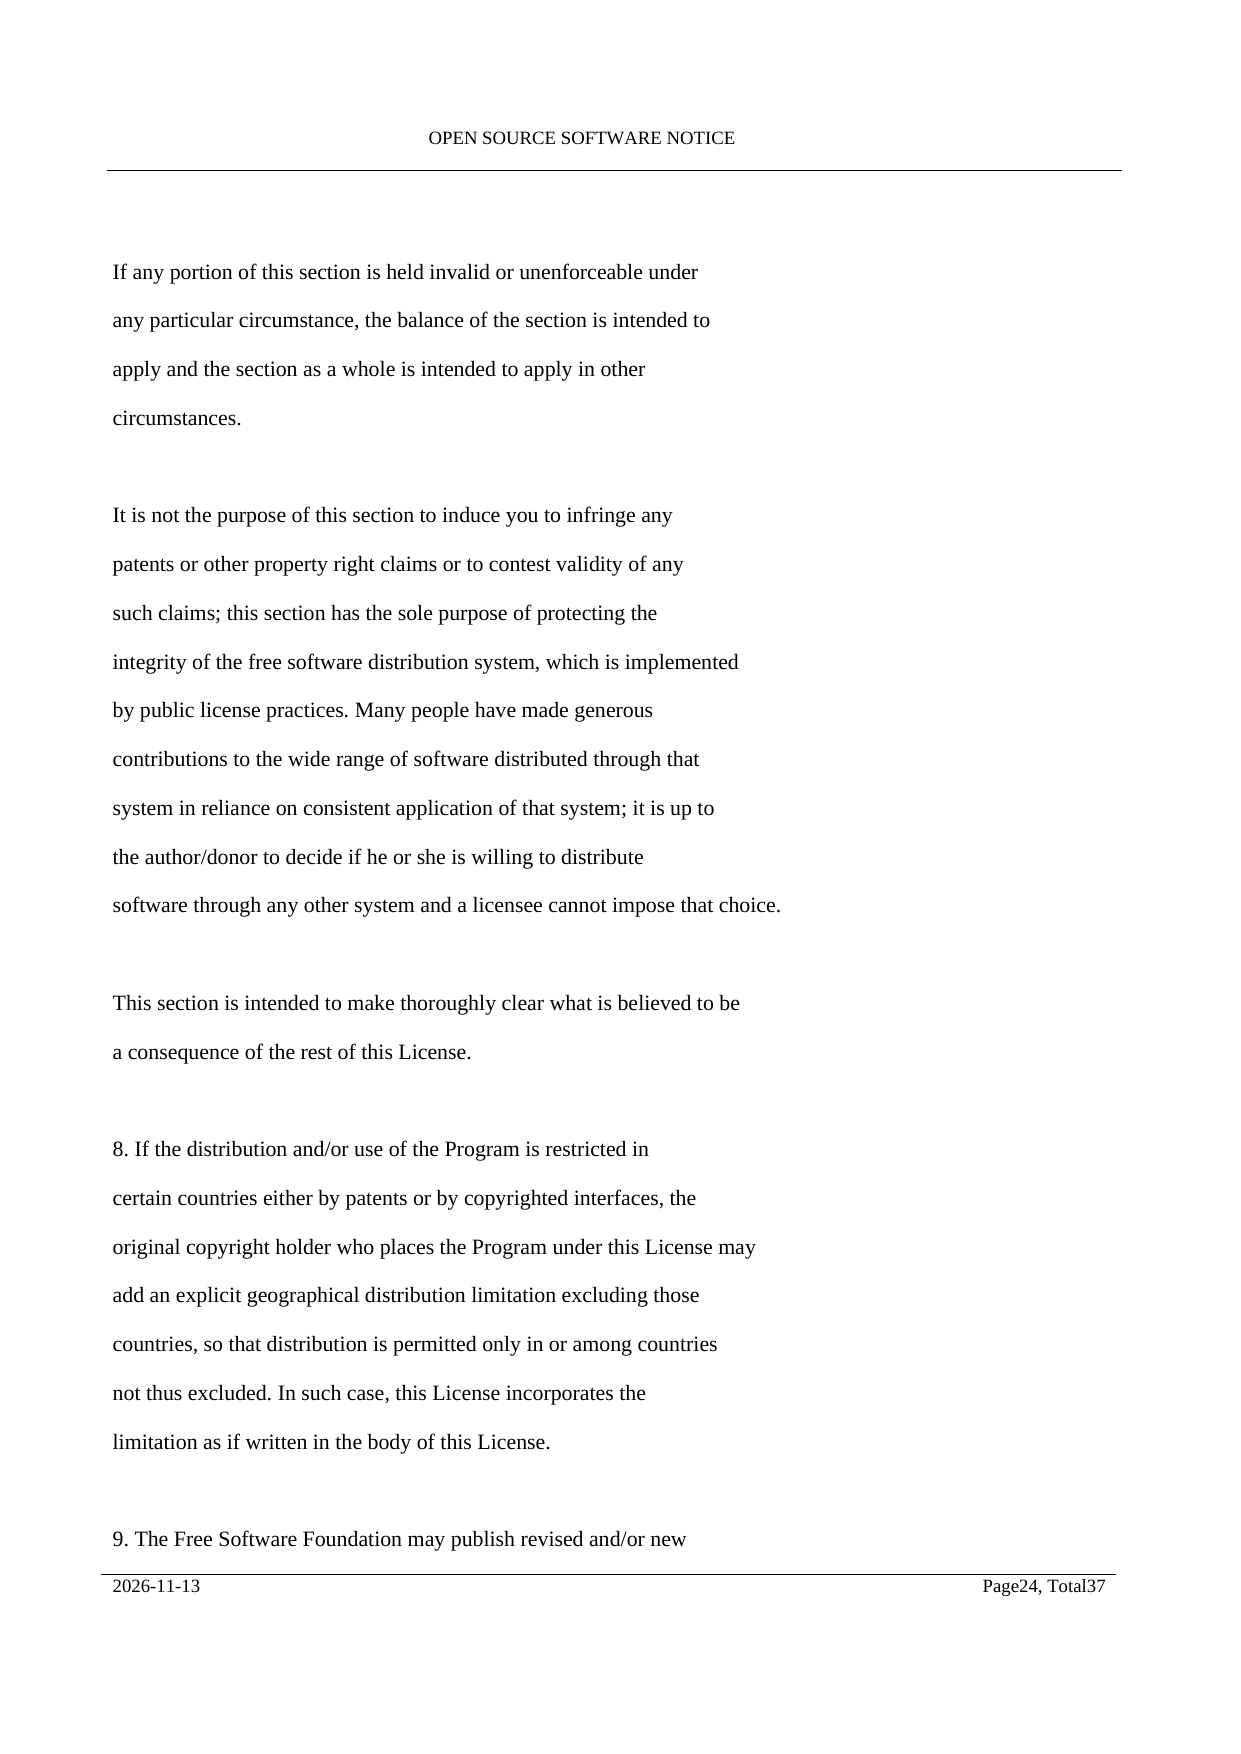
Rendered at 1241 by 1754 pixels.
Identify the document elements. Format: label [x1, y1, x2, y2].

text [112, 206, 1128, 1555]
